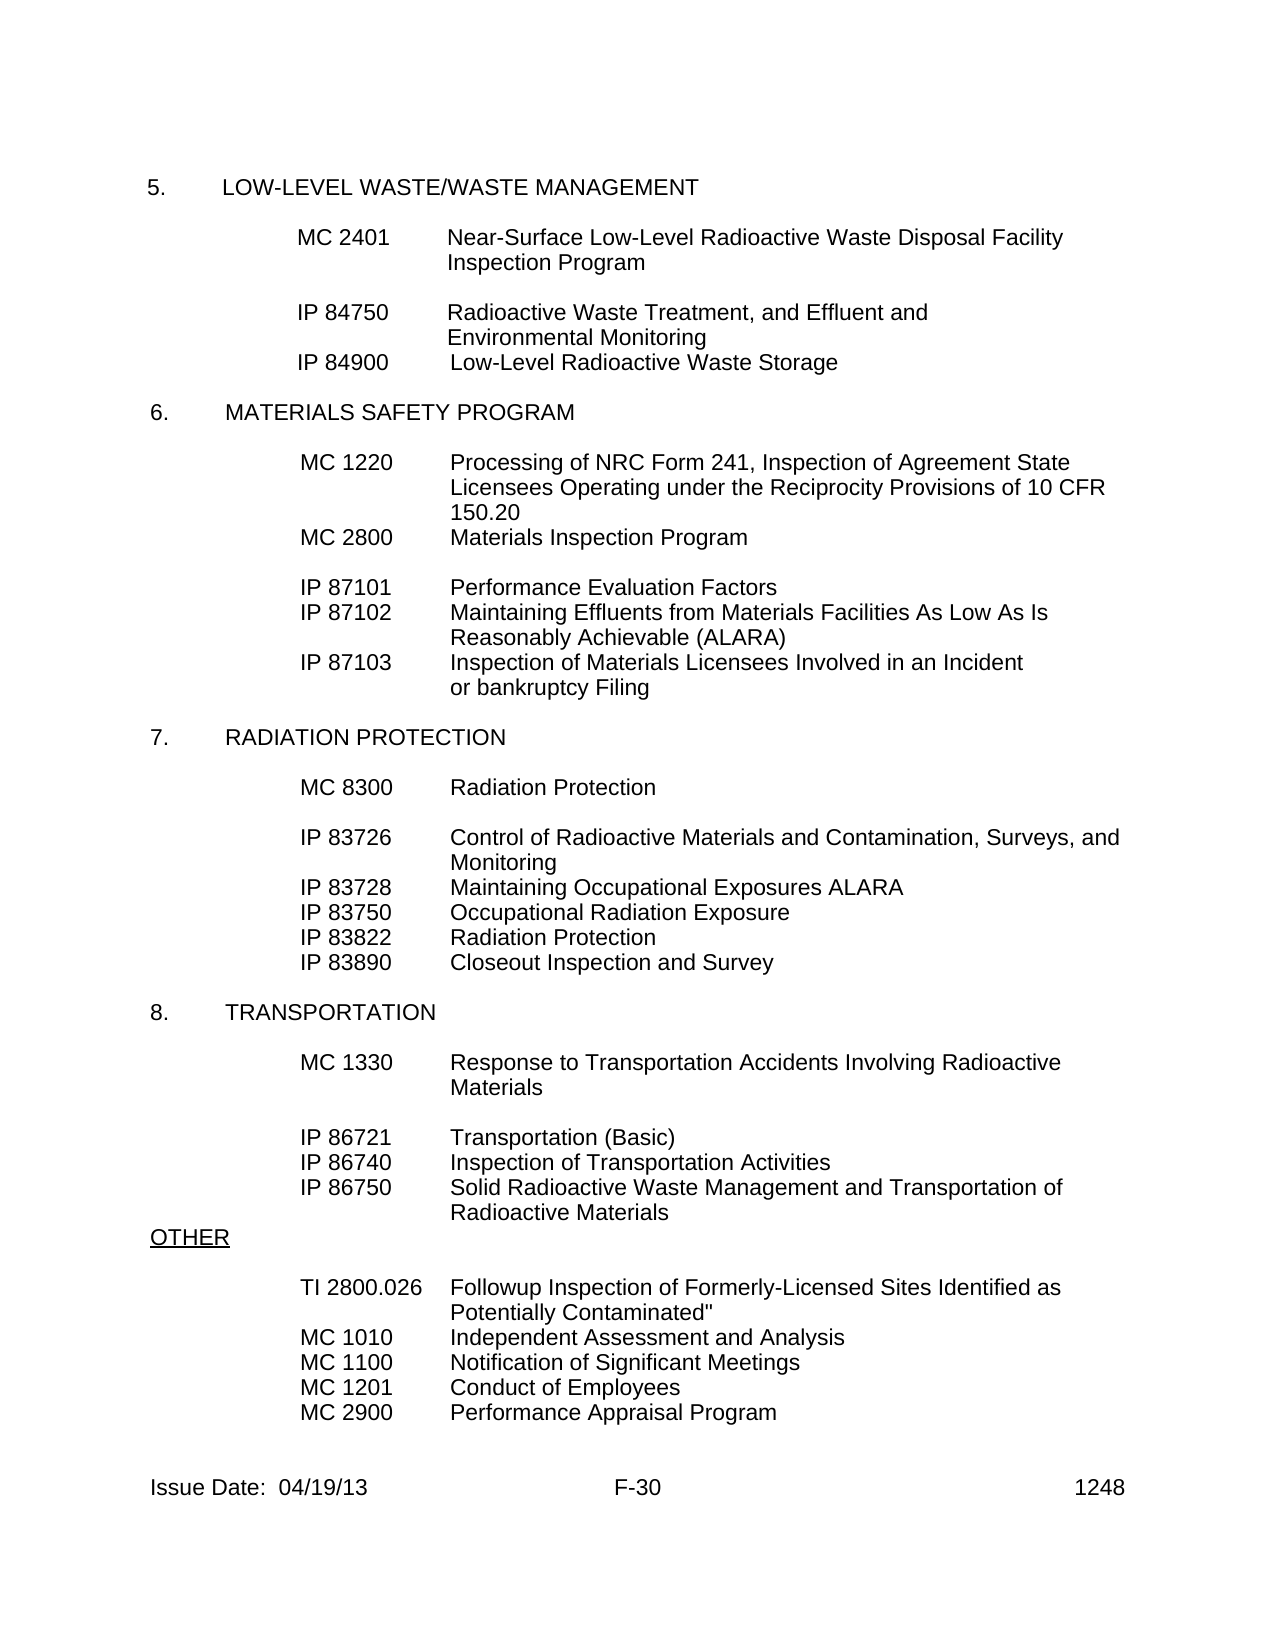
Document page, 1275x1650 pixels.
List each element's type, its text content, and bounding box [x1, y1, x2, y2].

text RADIATION PROTECTION [150, 725, 1125, 750]
text MC 2401 Near-Surface Low-Level Radioactive Waste Disposal Facility Inspection Program [297, 225, 1128, 275]
text IP 87102 Maintaining Effluents from Materials Facilities As Low As Is Reasonably Achievable (ALARA) [300, 600, 1125, 650]
text MC 1201 Conduct of Employees [150, 1375, 1125, 1400]
text IP 83728 Maintaining Occupational Exposures ALARA [150, 875, 1125, 900]
text IP 83890 Closeout Inspection and Survey [150, 950, 1125, 975]
text or bankruptcy Filing [450, 675, 1125, 700]
text IP 87101 Performance Evaluation Factors [150, 575, 1125, 600]
text IP 84900 Low-Level Radioactive Waste Storage [147, 350, 1128, 375]
text IP 83750 Occupational Radiation Exposure [150, 900, 1125, 925]
text MC 1330 Response to Transportation Accidents Involving Radioactive Materials [300, 1050, 1125, 1100]
text TI 2800.026 Followup Inspection of Formerly-Licensed Sites Identified as Potentially Contaminated" [300, 1275, 1125, 1325]
text IP 86750 Solid Radioactive Waste Management and Transportation of Radioactive Materials [300, 1175, 1125, 1225]
text MC 8300 Radiation Protection [150, 775, 1125, 800]
text IP 84750 Radioactive Waste Treatment, and Effluent and [297, 300, 1128, 325]
text MATERIALS SAFETY PROGRAM [150, 400, 1128, 425]
text LOW-LEVEL WASTE/WASTE MANAGEMENT [147, 175, 1128, 200]
text MC 1100 Notification of Significant Meetings [300, 1350, 1125, 1375]
text MC 1220 Processing of NRC Form 241, Inspection of Agreement State Licensees Operating under the Reciprocity Provisions of 10 CFR 150.20 [300, 450, 1125, 525]
text MC 2800 Materials Inspection Program [150, 525, 1125, 550]
text IP 86740 Inspection of Transportation Activities [150, 1150, 1125, 1175]
text TRANSPORTATION [150, 1000, 1125, 1025]
text IP 83726 Control of Radioactive Materials and Contamination, Surveys, and Monitoring [300, 825, 1125, 875]
text IP 86721 Transportation (Basic) [150, 1125, 1125, 1150]
text MC 2900 Performance Appraisal Program [150, 1400, 1125, 1425]
text OTHER [150, 1225, 1125, 1250]
text Environmental Monitoring [447, 325, 1128, 350]
text IP 87103 Inspection of Materials Licensees Involved in an Incident [150, 650, 1125, 675]
text MC 1010 Independent Assessment and Analysis [150, 1325, 1125, 1350]
text IP 83822 Radiation Protection [150, 925, 1125, 950]
